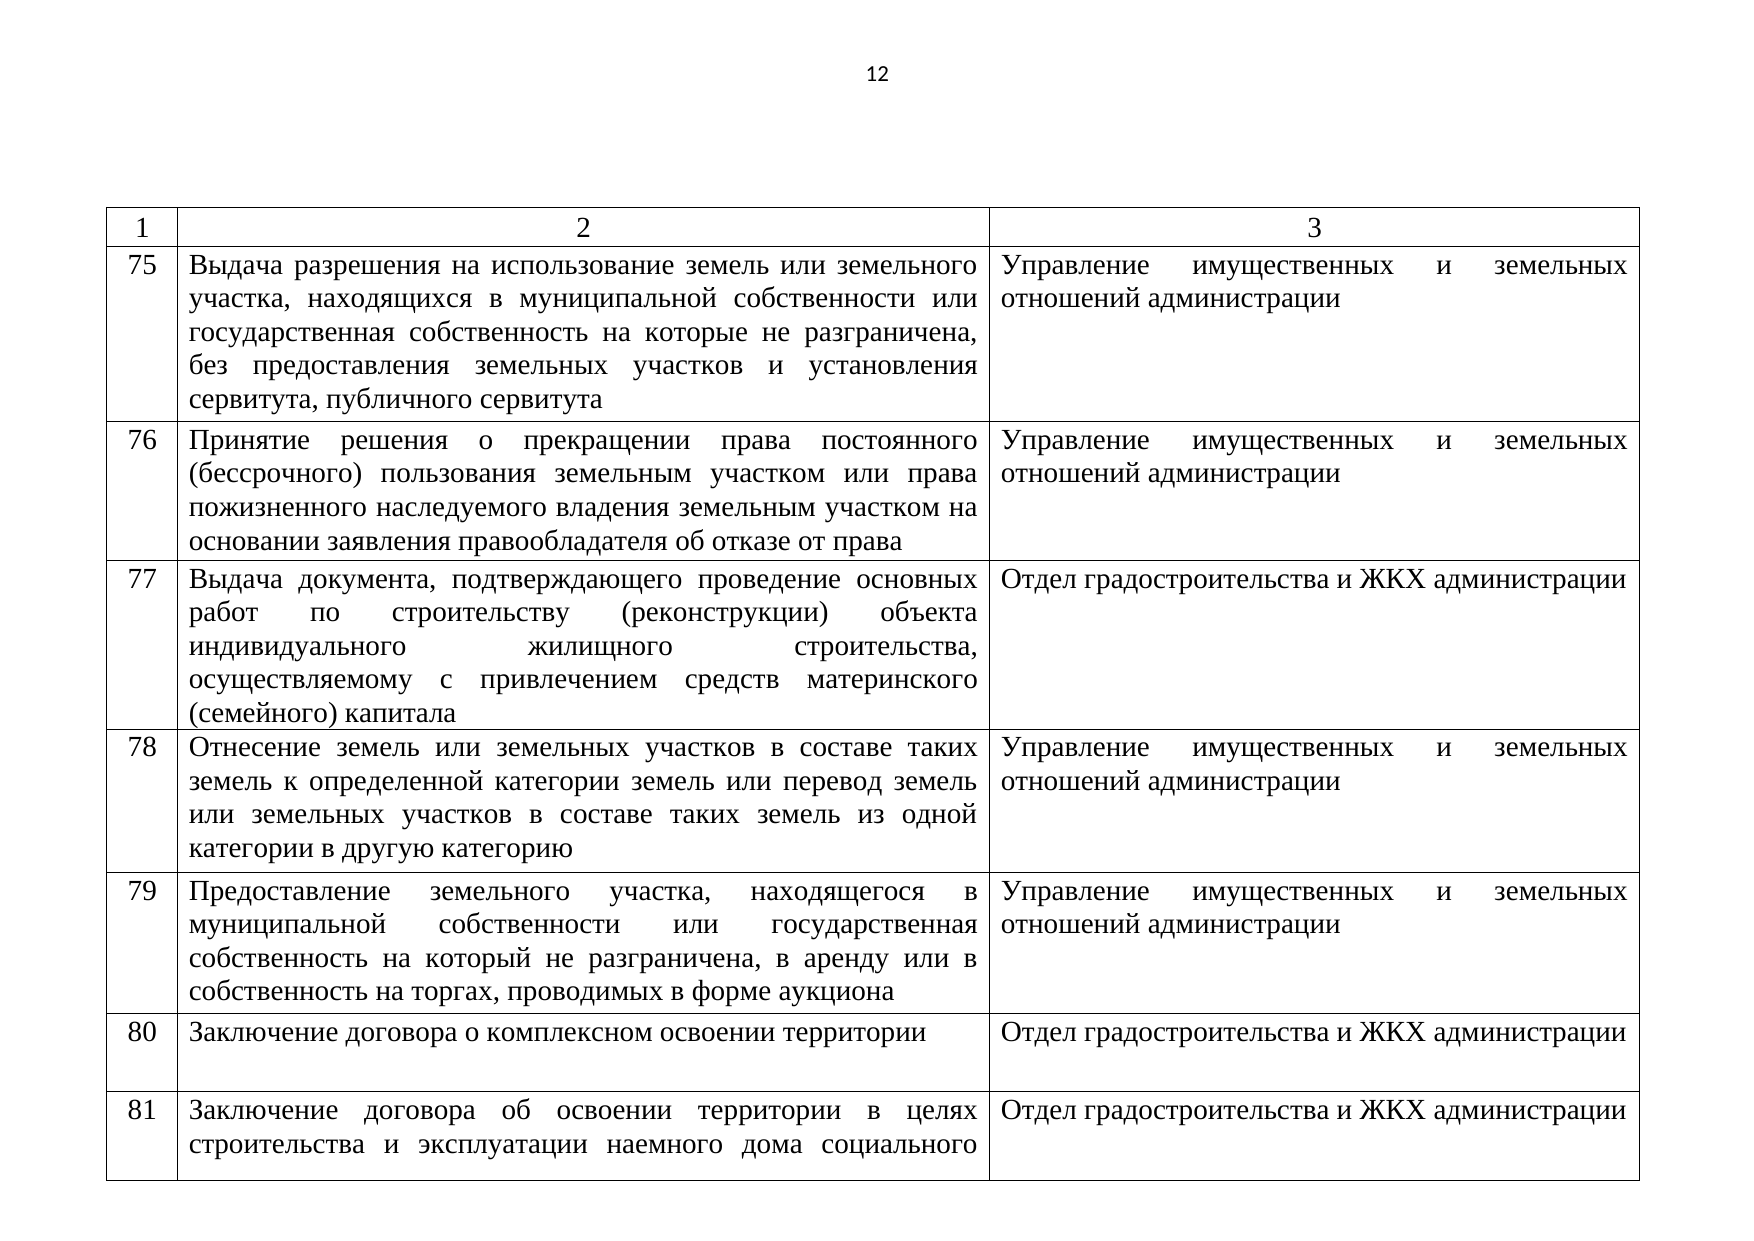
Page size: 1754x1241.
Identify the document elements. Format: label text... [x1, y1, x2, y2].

table_cell Отдел градостроительства и ЖКХ администрации [990, 561, 1639, 728]
table_cell Принятие решения о прекращении права постоянного (бессрочного) пользования земельным участком или права пожизненного наследуемого владения земельным участком на основании заявления правообладателя об отказе от права [178, 422, 989, 560]
table_cell Управление имущественных и земельных отношений администрации [990, 730, 1639, 872]
table_cell Предоставление земельного участка, находящегося в муниципальной собственности или государственная собственность на который не разграничена, в аренду или в собственность на торгах, проводимых в форме аукциона [178, 873, 989, 1013]
table_cell 77 [107, 561, 177, 728]
table_cell 81 [107, 1092, 177, 1180]
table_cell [990, 247, 1639, 421]
table_cell Выдача документа, подтверждающего проведение основных работ по строительству (реконструкции) объекта индивидуального жилищного строительства, осуществляемому с привлечением средств материнского (семейного) капитала [178, 561, 989, 728]
table_cell Заключение договора о комплексном освоении территории [178, 1014, 989, 1091]
table_cell Управление имущественных и земельных отношений администрации [990, 422, 1639, 560]
table_cell 80 [107, 1014, 177, 1091]
table_cell 79 [107, 873, 177, 1013]
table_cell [178, 1092, 989, 1180]
table_header 1 [107, 208, 177, 246]
table_cell 75 [107, 247, 177, 421]
table_cell Отнесение земель или земельных участков в составе таких земель к определенной категории земель или перевод земель или земельных участков в составе таких земель из одной категории в другую категорию [178, 730, 989, 872]
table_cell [990, 1092, 1639, 1180]
table_cell Отдел градостроительства и ЖКХ администрации [990, 1014, 1639, 1091]
table_header 3 [990, 208, 1639, 246]
table_cell 76 [107, 422, 177, 560]
table_cell Выдача разрешения на использование земель или земельного участка, находящихся в муниципальной собственности или государственная собственность на которые не разграничена, без предоставления земельных участков и установления сервитута, публичного сервитута [178, 247, 989, 421]
table_header 2 [178, 208, 989, 246]
table_cell 78 [107, 730, 177, 872]
table_cell Управление имущественных и земельных отношений администрации [990, 873, 1639, 1013]
